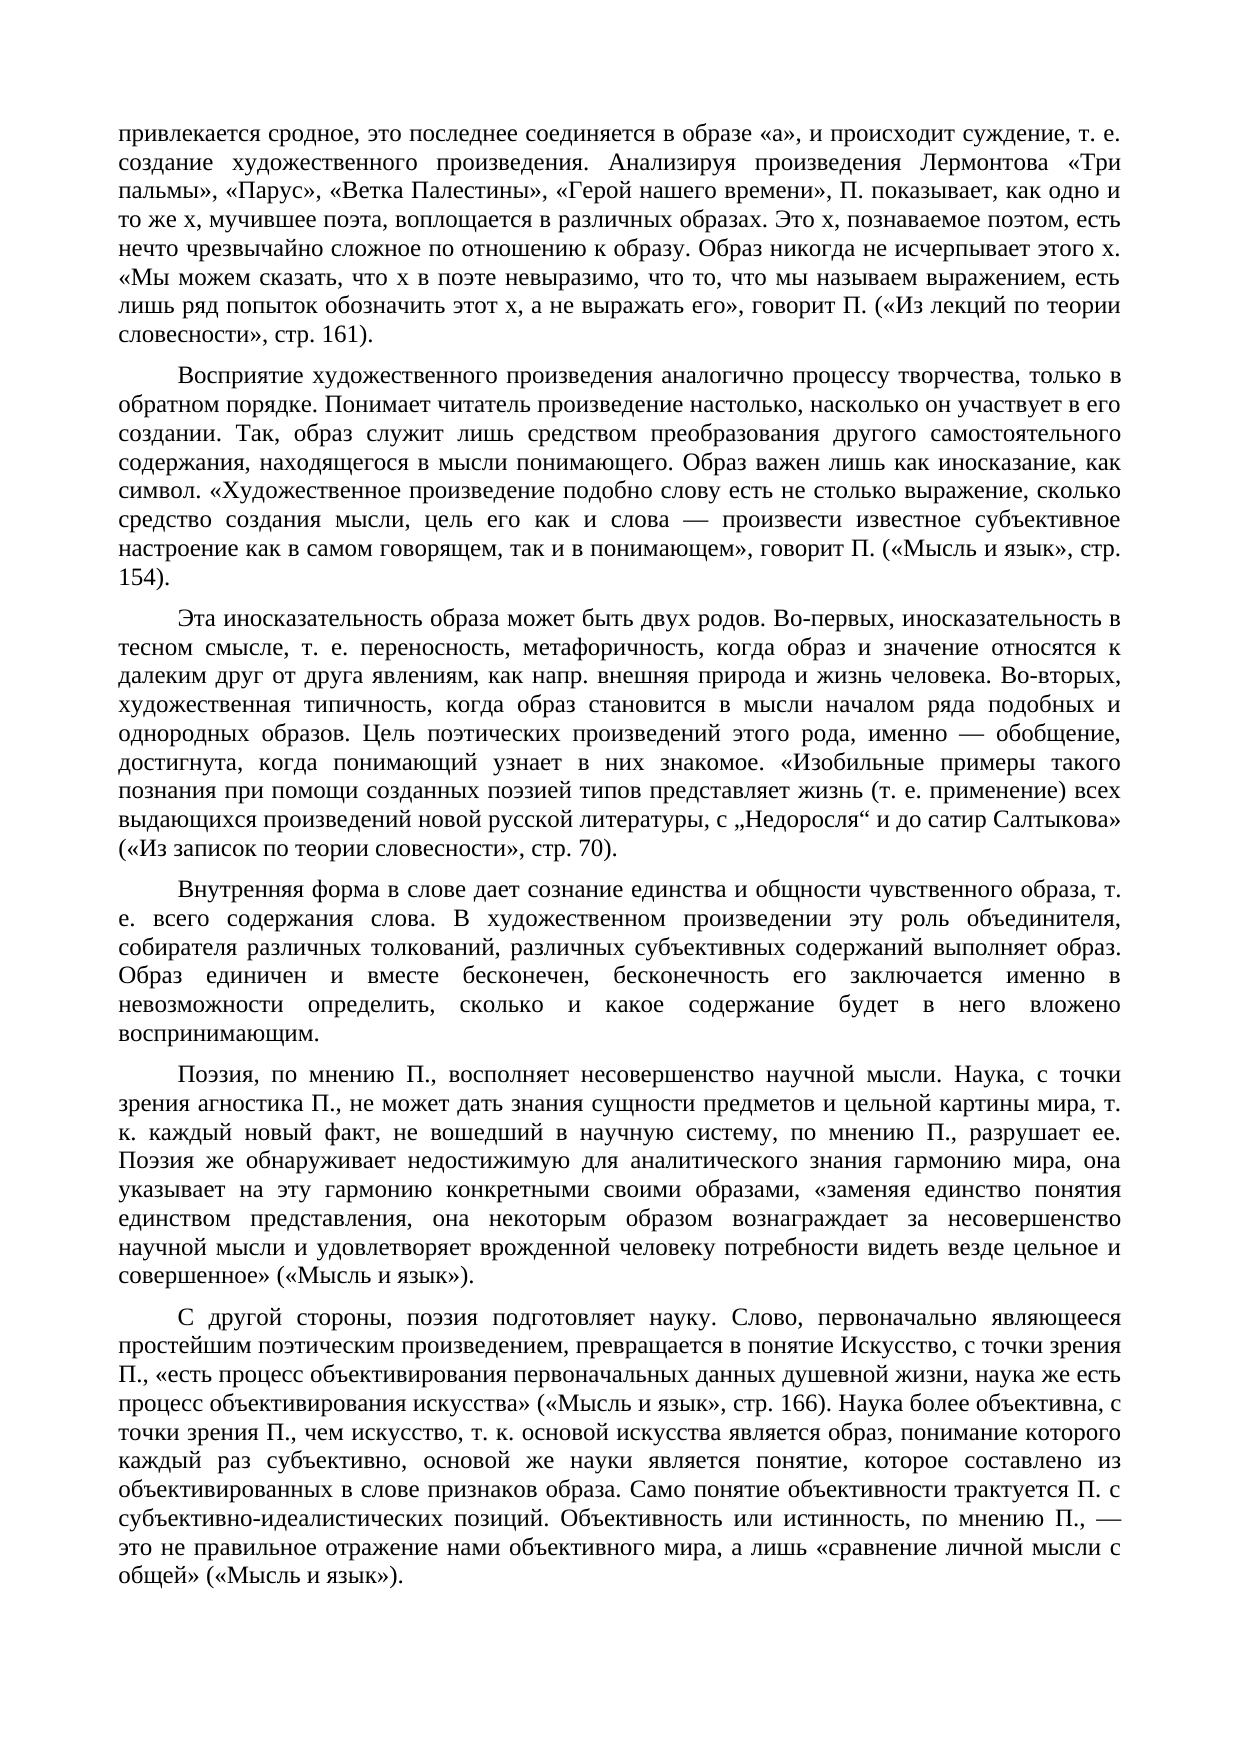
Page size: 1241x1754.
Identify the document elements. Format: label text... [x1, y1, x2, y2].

text Поэзия, по мнению П., восполняет несовершенство научной мысли. Наука, с точки зрения агностика П., не может дать знания сущности предметов и цельной картины мира, т. к. каждый новый факт, не вошедший в научную систему, по мнению П., разрушает ее. Поэзия же обнаруживает недостижимую для аналитического знания гармонию мира, она указывает на эту гармонию конкретными своими образами, «заменяя единство понятия единством представления, она некоторым образом вознаграждает за несовершенство научной мысли и удовлетворяет врожденной человеку потребности видеть везде цельное и совершенное» («Мысль и язык»). [118, 1059, 1122, 1289]
text С другой стороны, поэзия подготовляет науку. Слово, первоначально являющееся простейшим поэтическим произведением, превращается в понятие Искусство, с точки зрения П., «есть процесс объективирования первоначальных данных душевной жизни, наука же есть процесс объективирования искусства» («Мысль и язык», стр. 166). Наука более объективна, с точки зрения П., чем искусство, т. к. основой искусства является образ, понимание которого каждый раз субъективно, основой же науки является понятие, которое составлено из объективированных в слове признаков образа. Само понятие объективности трактуется П. с субъективно-идеалистических позиций. Объективность или истинность, по мнению П., — это не правильное отражение нами объективного мира, а лишь «сравнение личной мысли с общей» («Мысль и язык»). [118, 1302, 1122, 1589]
text Восприятие художественного произведения аналогично процессу творчества, только в обратном порядке. Понимает читатель произведение настолько, насколько он участвует в его создании. Так, образ служит лишь средством преобразования другого самостоятельного содержания, находящегося в мысли понимающего. Образ важен лишь как иносказание, как символ. «Художественное произведение подобно слову есть не столько выражение, сколько средство создания мысли, цель его как и слова — произвести известное субъективное настроение как в самом говорящем, так и в понимающем», говорит П. («Мысль и язык», стр. 154). [118, 361, 1122, 591]
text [118, 118, 1122, 348]
text Эта иносказательность образа может быть двух родов. Во-первых, иносказательность в тесном смысле, т. е. переносность, метафоричность, когда образ и значение относятся к далеким друг от друга явлениям, как напр. внешняя природа и жизнь человека. Во-вторых, художественная типичность, когда образ становится в мысли началом ряда подобных и однородных образов. Цель поэтических произведений этого рода, именно — обобщение, достигнута, когда понимающий узнает в них знакомое. «Изобильные примеры такого познания при помощи созданных поэзией типов представляет жизнь (т. е. применение) всех выдающихся произведений новой русской литературы, с „Недоросля“ и до сатир Салтыкова» («Из записок по теории словесности», стр. 70). [118, 603, 1122, 862]
text Внутренняя форма в слове дает сознание единства и общности чувственного образа, т. е. всего содержания слова. В художественном произведении эту роль объединителя, собирателя различных толкований, различных субъективных содержаний выполняет образ. Образ единичен и вместе бесконечен, бесконечность его заключается именно в невозможности определить, сколько и какое содержание будет в него вложено воспринимающим. [118, 874, 1122, 1047]
